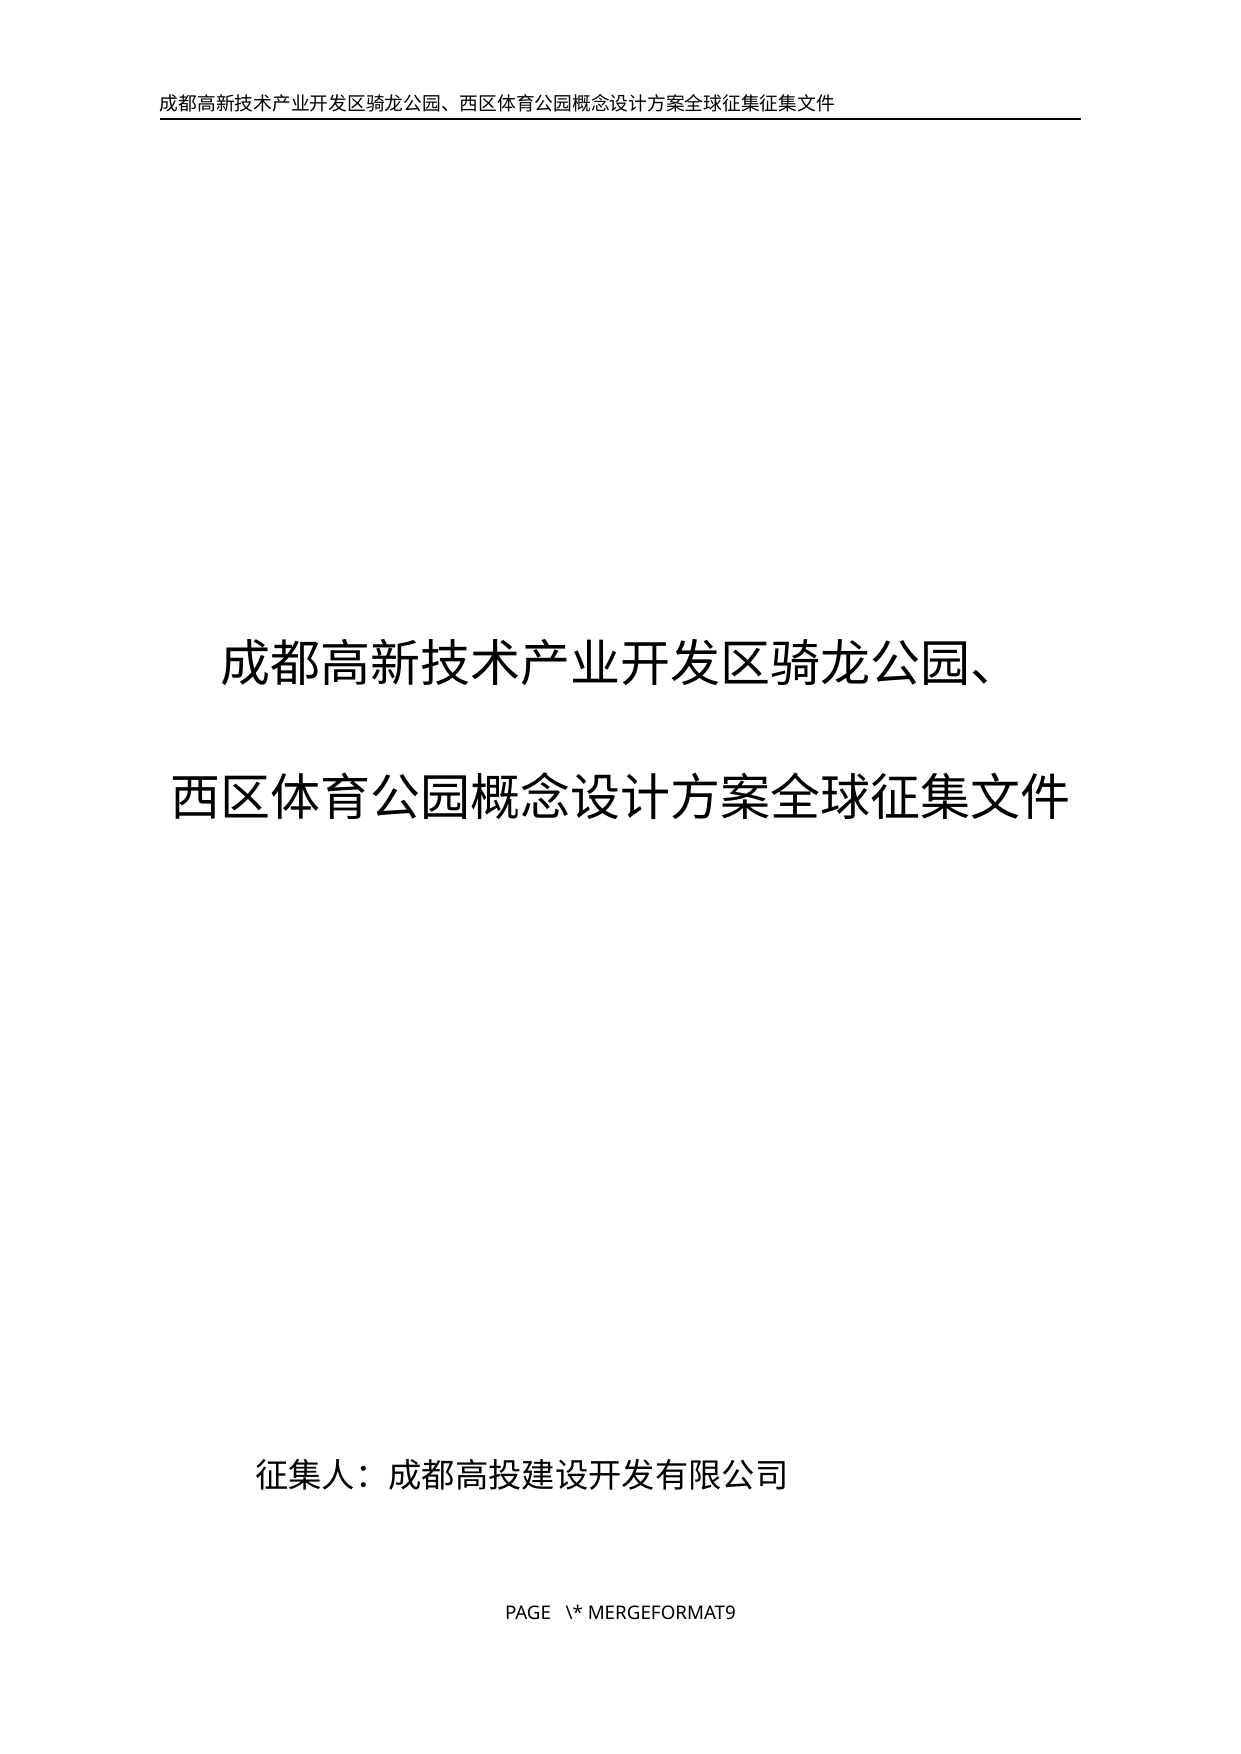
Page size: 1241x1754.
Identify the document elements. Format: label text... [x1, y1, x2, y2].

text 西区体育公园概念设计方案全球征集文件 [159, 744, 1081, 842]
text 成都高新技术产业开发区骑龙公园、 [159, 611, 1081, 708]
text 征集人：成都高投建设开发有限公司 [159, 1441, 1081, 1506]
